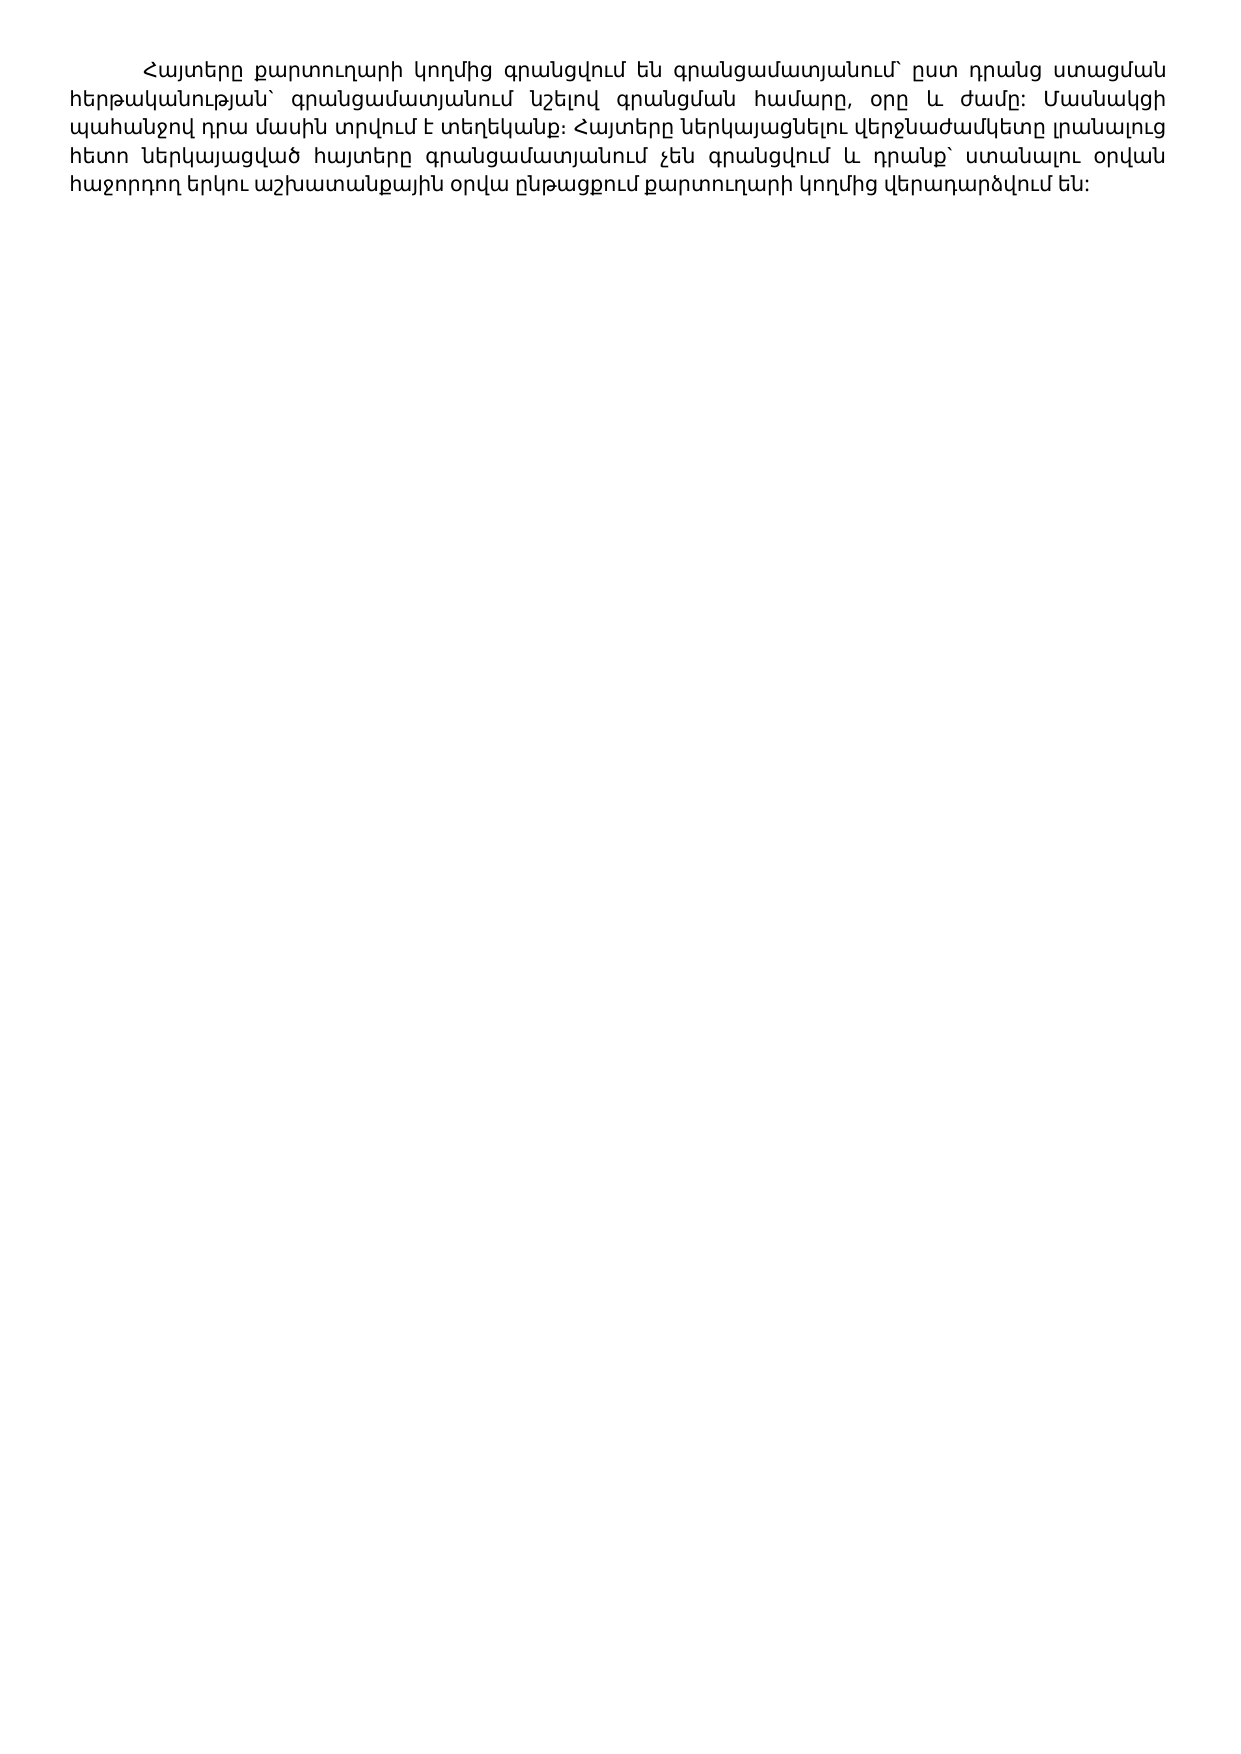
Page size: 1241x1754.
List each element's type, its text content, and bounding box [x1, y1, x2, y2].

text Հայտերը քարտուղարի կողմից գրանցվում են գրանցամատյանում` ըստ դրանց ստացման հերթականության` գրանցամատյանում նշելով գրանցման համարը, օրը և ժամը: Մասնակցի պահանջով դրա մասին տրվում է տեղեկանք։ Հայտերը ներկայացնելու վերջնաժամկետը լրանալուց հետո ներկայացված հայտերը գրանցամատյանում չեն գրանցվում և դրանք` ստանալու օրվան հաջորդող երկու աշխատանքային օրվա ընթացքում քարտուղարի կողմից վերադարձվում են: [69, 56, 1167, 198]
